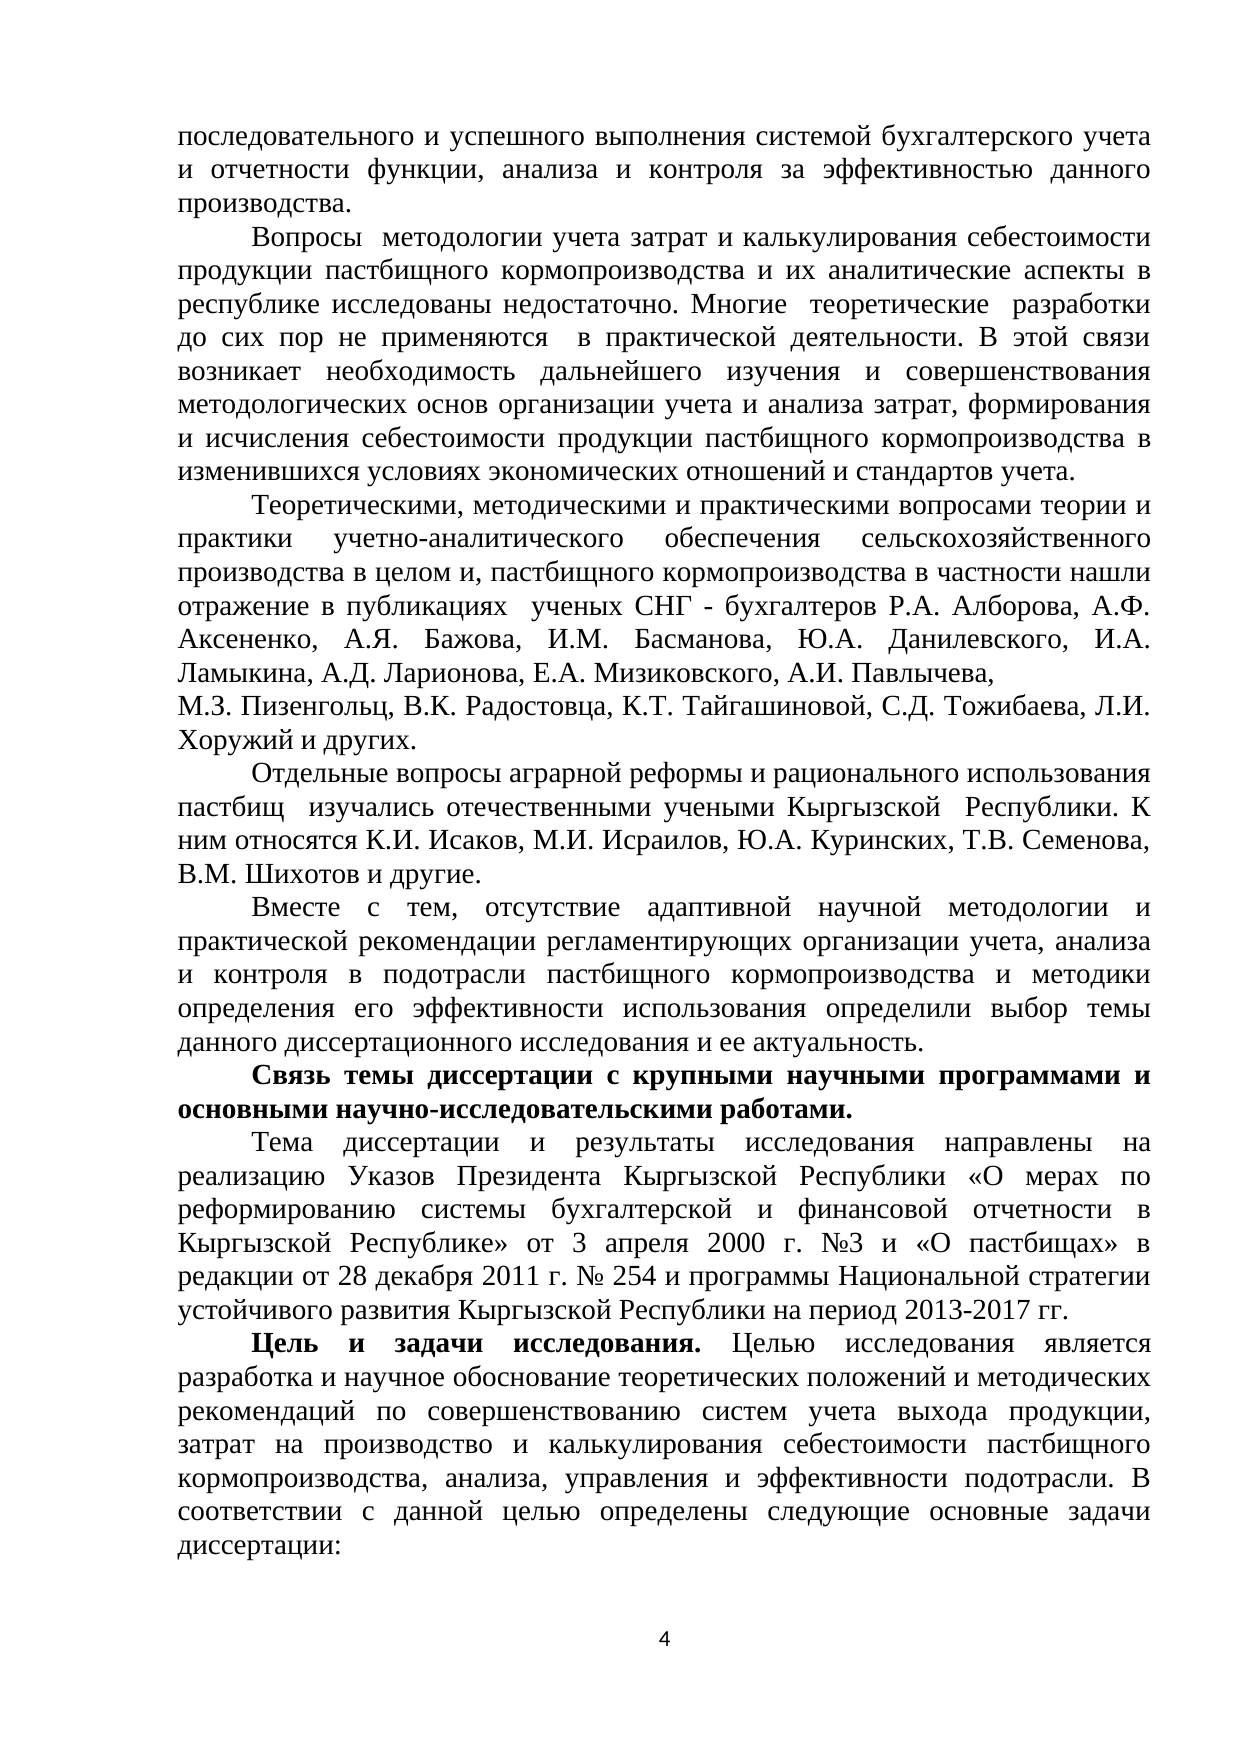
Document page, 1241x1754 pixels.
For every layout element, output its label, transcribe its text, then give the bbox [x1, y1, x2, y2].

text Связь темы диссертации с крупными научными программами и основными научно-исследовательскими работами. [177, 1057, 1152, 1124]
text Вместе с тем, отсутствие адаптивной научной методологии и практической рекомендации регламентирующих организации учета, анализа и контроля в подотрасли пастбищного кормопроизводства и методики определения его эффективности использования определили выбор темы данного диссертационного исследования и ее актуальность. [177, 889, 1152, 1057]
text М.З. Пизенгольц, В.К. Радостовца, К.Т. Тайгашиновой, С.Д. Тожибаева, Л.И. Хоружий и других. [177, 688, 1152, 755]
text Цель и задачи исследования. Целью исследования является разработка и научное обоснование теоретических положений и методических рекомендаций по совершенствованию систем учета выхода продукции, затрат на производство и калькулирования себестоимости пастбищного кормопроизводства, анализа, управления и эффективности подотрасли. В соответствии с данной целью определены следующие основные задачи диссертации: [177, 1326, 1152, 1560]
text Тема диссертации и результаты исследования направлены на реализацию Указов Президента Кыргызской Республики «О мерах по реформированию системы бухгалтерской и финансовой отчетности в Кыргызской Республике» от 3 апреля 2000 г. №3 и «О пастбищах» в редакции от 28 декабря 2011 г. № 254 и программы Национальной стратегии устойчивого развития Кыргызской Республики на период 2013-2017 гг. [177, 1124, 1152, 1326]
text Теоретическими, методическими и практическими вопросами теории и практики учетно-аналитического обеспечения сельскохозяйственного производства в целом и, пастбищного кормопроизводства в частности нашли отражение в публикациях ученых СНГ - бухгалтеров Р.А. Алборова, А.Ф. Аксененко, А.Я. Бажова, И.М. Басманова, Ю.А. Данилевского, И.А. Ламыкина, А.Д. Ларионова, Е.А. Мизиковского, А.И. Павлычева, [177, 487, 1152, 688]
text Отдельные вопросы аграрной реформы и рационального использования пастбищ изучались отечественными учеными Кыргызской Республики. К ним относятся К.И. Исаков, М.И. Исраилов, Ю.А. Куринских, Т.В. Семенова, В.М. Шихотов и другие. [177, 755, 1152, 889]
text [177, 118, 1152, 219]
text Вопросы методологии учета затрат и калькулирования себестоимости продукции пастбищного кормопроизводства и их аналитические аспекты в республике исследованы недостаточно. Многие теоретические разработки до сих пор не применяются в практической деятельности. В этой связи возникает необходимость дальнейшего изучения и совершенствования методологических основ организации учета и анализа затрат, формирования и исчисления себестоимости продукции пастбищного кормопроизводства в изменившихся условиях экономических отношений и стандартов учета. [177, 219, 1152, 487]
